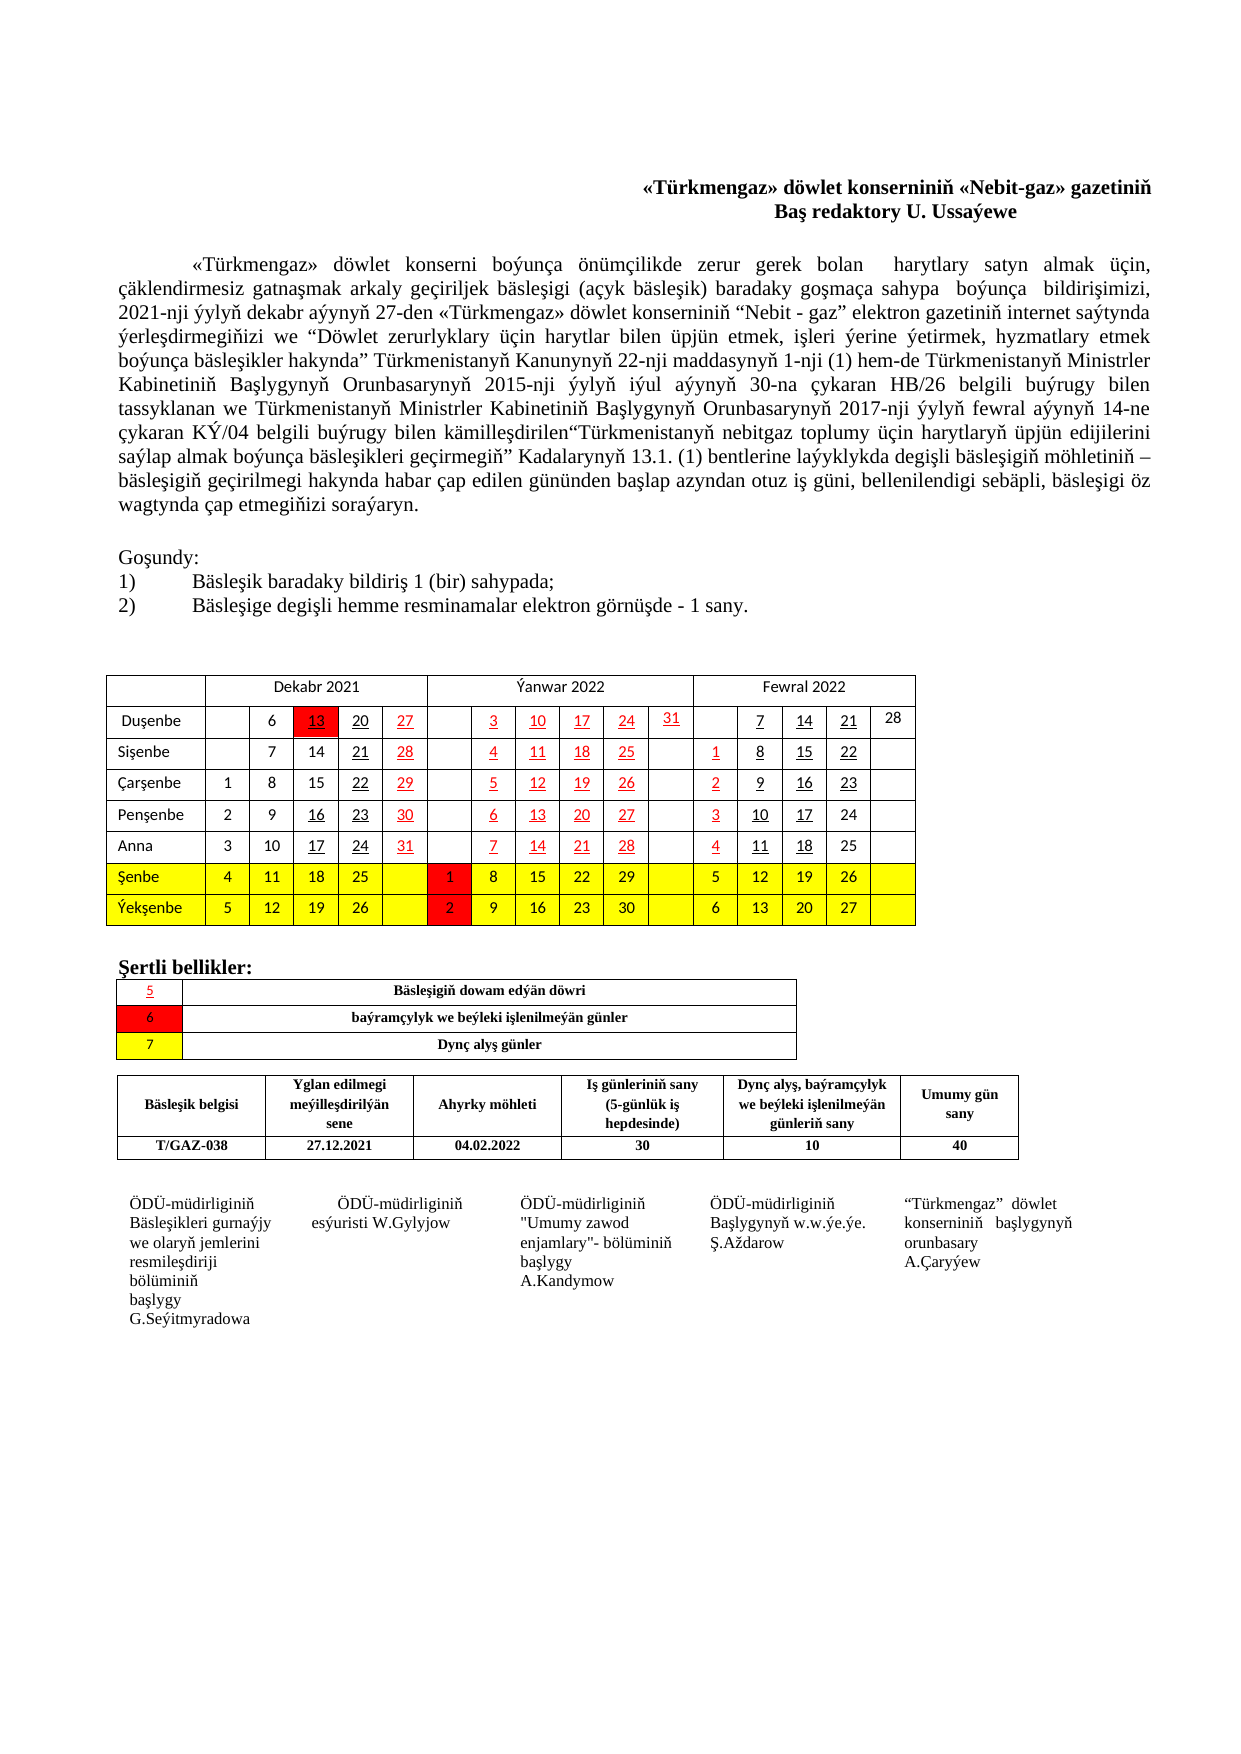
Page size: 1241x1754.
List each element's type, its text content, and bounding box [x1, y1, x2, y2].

table_header [291, 1175, 326, 1635]
table_cell Sişenbe [107, 739, 205, 769]
table_cell 11 [516, 739, 559, 769]
table_cell 3 [206, 832, 249, 862]
table_cell [871, 864, 915, 894]
table_cell 17 [560, 707, 603, 737]
table_cell [871, 739, 915, 769]
text Şertli bellikler: [118, 955, 1152, 979]
table_cell 7 [738, 707, 782, 737]
table_cell 27 [383, 707, 427, 737]
table_cell 6 [250, 707, 293, 737]
table_cell 12 [250, 895, 293, 925]
table_cell 19 [783, 864, 826, 894]
table_cell 24 [827, 801, 870, 831]
table_cell [383, 895, 427, 925]
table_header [118, 1175, 291, 1635]
text 1) Bäsleşik baradaky bildiriş 1 (bir) sahypada; [118, 569, 1152, 593]
table_cell 13 [516, 801, 559, 831]
table_cell [871, 895, 915, 925]
table_cell 27 [827, 895, 870, 925]
table_cell 3 [694, 801, 737, 831]
table_cell Anna [107, 832, 205, 862]
table_cell Ýekşenbe [107, 895, 205, 925]
table_cell 10 [724, 1137, 900, 1158]
table_cell 5 [472, 770, 515, 800]
table_cell [871, 832, 915, 862]
table_cell 9 [472, 895, 515, 925]
table_header Iş günleriniň sany (5-günlük iş hepdesinde) [562, 1076, 723, 1136]
table_cell 24 [339, 832, 382, 862]
table_cell 17 [783, 801, 826, 831]
table_header Fewral 2022 [694, 676, 915, 706]
table_cell 30 [383, 801, 427, 831]
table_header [699, 1175, 893, 1635]
table_header Yglan edilmegi meýilleşdirilýän sene [266, 1076, 413, 1136]
table_cell 25 [827, 832, 870, 862]
table_cell 15 [516, 864, 559, 894]
table_cell 14 [294, 739, 338, 769]
table_cell 12 [516, 770, 559, 800]
table_cell 16 [294, 801, 338, 831]
table_cell 1 [694, 739, 737, 769]
table_cell 21 [560, 832, 603, 862]
text «Türkmengaz» döwlet konserni boýunça önümçilikde zerur gerek bolan harytlary satyn almak üçin, çäklendirmesiz gatnaşmak arkaly geçiriljek bäsleşigi (açyk bäsleşik) baradaky goşmaça sahypa boýunça bildirişimizi, 2021-nji ýylyň dekabr aýynyň 27-den «Türkmengaz» döwlet konserniniň “Nebit - gaz” elektron gazetiniň internet saýtynda ýerleşdirmegiňizi we “Döwlet zerurlyklary üçin harytlar bilen üpjün etmek, işleri ýerine ýetirmek, hyzmatlary etmek boýunça bäsleşikler hakynda” Türkmenistanyň Kanunynyň 22-nji maddasynyň 1-nji (1) hem-de Türkmenistanyň Ministrler Kabinetiniň Başlygynyň Orunbasarynyň 2015-nji ýylyň iýul aýynyň 30-na çykaran HB/26 belgili buýrugy bilen tassyklanan we Türkmenistanyň Ministrler Kabinetiniň Başlygynyň Orunbasarynyň 2017-nji ýylyň fewral aýynyň 14-ne çykaran KÝ/04 belgili buýrugy bilen kämilleşdirilen“Türkmenistanyň nebitgaz toplumy üçin harytlaryň üpjün edijilerini saýlap almak boýunça bäsleşikleri geçirmegiň” Kadalarynyň 13.1. (1) bentlerine laýyklykda degişli bäsleşigiň möhletiniň – bäsleşigiň geçirilmegi hakynda habar çap edilen gününden başlap azyndan otuz iş güni, bellenilendigi sebäpli, bäsleşigi öz wagtynda çap etmegiňizi soraýaryn. [118, 252, 1152, 516]
table_cell 16 [783, 770, 826, 800]
table_cell 2 [694, 770, 737, 800]
table_cell 2 [428, 895, 471, 925]
table_header Ahyrky möhleti [414, 1076, 561, 1136]
table_cell [428, 739, 471, 769]
table_cell 23 [339, 801, 382, 831]
table_cell 2 [206, 801, 249, 831]
table_cell 5 [206, 895, 249, 925]
table_cell 9 [738, 770, 782, 800]
table_cell [649, 770, 693, 800]
table_cell 18 [294, 864, 338, 894]
table_header 5 [117, 980, 182, 1005]
table_cell 13 [294, 707, 338, 737]
table_cell 4 [472, 739, 515, 769]
table_cell 20 [783, 895, 826, 925]
table_cell 28 [871, 707, 915, 737]
table_cell 5 [694, 864, 737, 894]
table_cell 6 [117, 1006, 182, 1032]
table_cell 1 [428, 864, 471, 894]
table_cell 15 [294, 770, 338, 800]
table_header «Türkmengaz» döwlet konserniniň «Nebit-gaz» gazetiniň Baş redaktory U. Ussaýewe [629, 103, 1163, 223]
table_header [326, 1175, 509, 1635]
table_header Umumy gün sany [901, 1076, 1018, 1136]
table_cell [694, 707, 737, 737]
table_cell Şenbe [107, 864, 205, 894]
table_cell 23 [560, 895, 603, 925]
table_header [509, 1175, 698, 1635]
table_cell 20 [339, 707, 382, 737]
table_cell 04.02.2022 [414, 1137, 561, 1158]
table_cell Penşenbe [107, 801, 205, 831]
table_header Bäsleşik belgisi [118, 1076, 265, 1136]
table_cell 19 [294, 895, 338, 925]
table_cell [649, 832, 693, 862]
table_cell 22 [827, 739, 870, 769]
table_cell [649, 739, 693, 769]
table_cell 16 [516, 895, 559, 925]
table_cell 23 [827, 770, 870, 800]
table_cell 28 [383, 739, 427, 769]
table_cell 7 [250, 739, 293, 769]
table_cell 31 [383, 832, 427, 862]
table_cell 6 [694, 895, 737, 925]
table_cell [428, 832, 471, 862]
table_cell 40 [901, 1137, 1018, 1158]
table_cell 20 [560, 801, 603, 831]
table_cell 4 [206, 864, 249, 894]
table_cell 30 [562, 1137, 723, 1158]
table_cell 9 [250, 801, 293, 831]
table_cell 7 [472, 832, 515, 862]
table_cell 28 [604, 832, 648, 862]
table_cell T/GAZ-038 [118, 1137, 265, 1158]
table_cell 31 [649, 707, 693, 737]
table_cell 22 [560, 864, 603, 894]
table_cell 8 [738, 739, 782, 769]
table_cell 27 [604, 801, 648, 831]
table_cell baýramçylyk we beýleki işlenilmeýän günler [183, 1006, 796, 1032]
table_cell 25 [339, 864, 382, 894]
table_cell 26 [339, 895, 382, 925]
table_cell 17 [294, 832, 338, 862]
table_cell 15 [783, 739, 826, 769]
table_cell [428, 770, 471, 800]
table_cell 26 [827, 864, 870, 894]
table_cell 26 [604, 770, 648, 800]
table_cell [206, 707, 249, 737]
table_header Ýanwar 2022 [428, 676, 693, 706]
table_cell [649, 895, 693, 925]
table_cell 24 [604, 707, 648, 737]
table_cell 29 [383, 770, 427, 800]
table_cell 8 [472, 864, 515, 894]
table_header Dekabr 2021 [206, 676, 427, 706]
table_cell [206, 739, 249, 769]
table_cell 11 [738, 832, 782, 862]
table_cell [428, 801, 471, 831]
table_cell [383, 864, 427, 894]
table_cell [649, 864, 693, 894]
table_cell [428, 707, 471, 737]
table_cell 10 [738, 801, 782, 831]
table_cell 3 [472, 707, 515, 737]
table_cell 21 [339, 739, 382, 769]
table_cell 10 [516, 707, 559, 737]
table_cell 14 [516, 832, 559, 862]
table_cell 18 [783, 832, 826, 862]
table_cell Çarşenbe [107, 770, 205, 800]
table_header Bäsleşigiň dowam edýän döwri [183, 980, 796, 1005]
table_cell Duşenbe [107, 707, 205, 737]
table_cell Dynç alyş günler [183, 1033, 796, 1059]
table_cell 12 [738, 864, 782, 894]
table_cell 30 [604, 895, 648, 925]
table_cell 29 [604, 864, 648, 894]
table_cell 25 [604, 739, 648, 769]
table_cell 8 [250, 770, 293, 800]
table_cell 7 [117, 1033, 182, 1059]
table_cell 10 [250, 832, 293, 862]
text Goşundy: [118, 545, 1152, 569]
table_header Dynç alyş, baýramçylyk we beýleki işlenilmeýän günleriň sany [724, 1076, 900, 1136]
table_cell 1 [206, 770, 249, 800]
table_cell 11 [250, 864, 293, 894]
table_cell 19 [560, 770, 603, 800]
table_cell 13 [738, 895, 782, 925]
table_cell [871, 801, 915, 831]
table_cell 21 [827, 707, 870, 737]
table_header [893, 1175, 1105, 1635]
table_cell 6 [472, 801, 515, 831]
table_cell 14 [783, 707, 826, 737]
table_cell [649, 801, 693, 831]
table_cell [871, 770, 915, 800]
table_header [107, 676, 205, 706]
table_cell 4 [694, 832, 737, 862]
text 2) Bäsleşige degişli hemme resminamalar elektron görnüşde - 1 sany. [118, 593, 1152, 617]
table_cell 22 [339, 770, 382, 800]
table_cell 27.12.2021 [266, 1137, 413, 1158]
table_cell 18 [560, 739, 603, 769]
